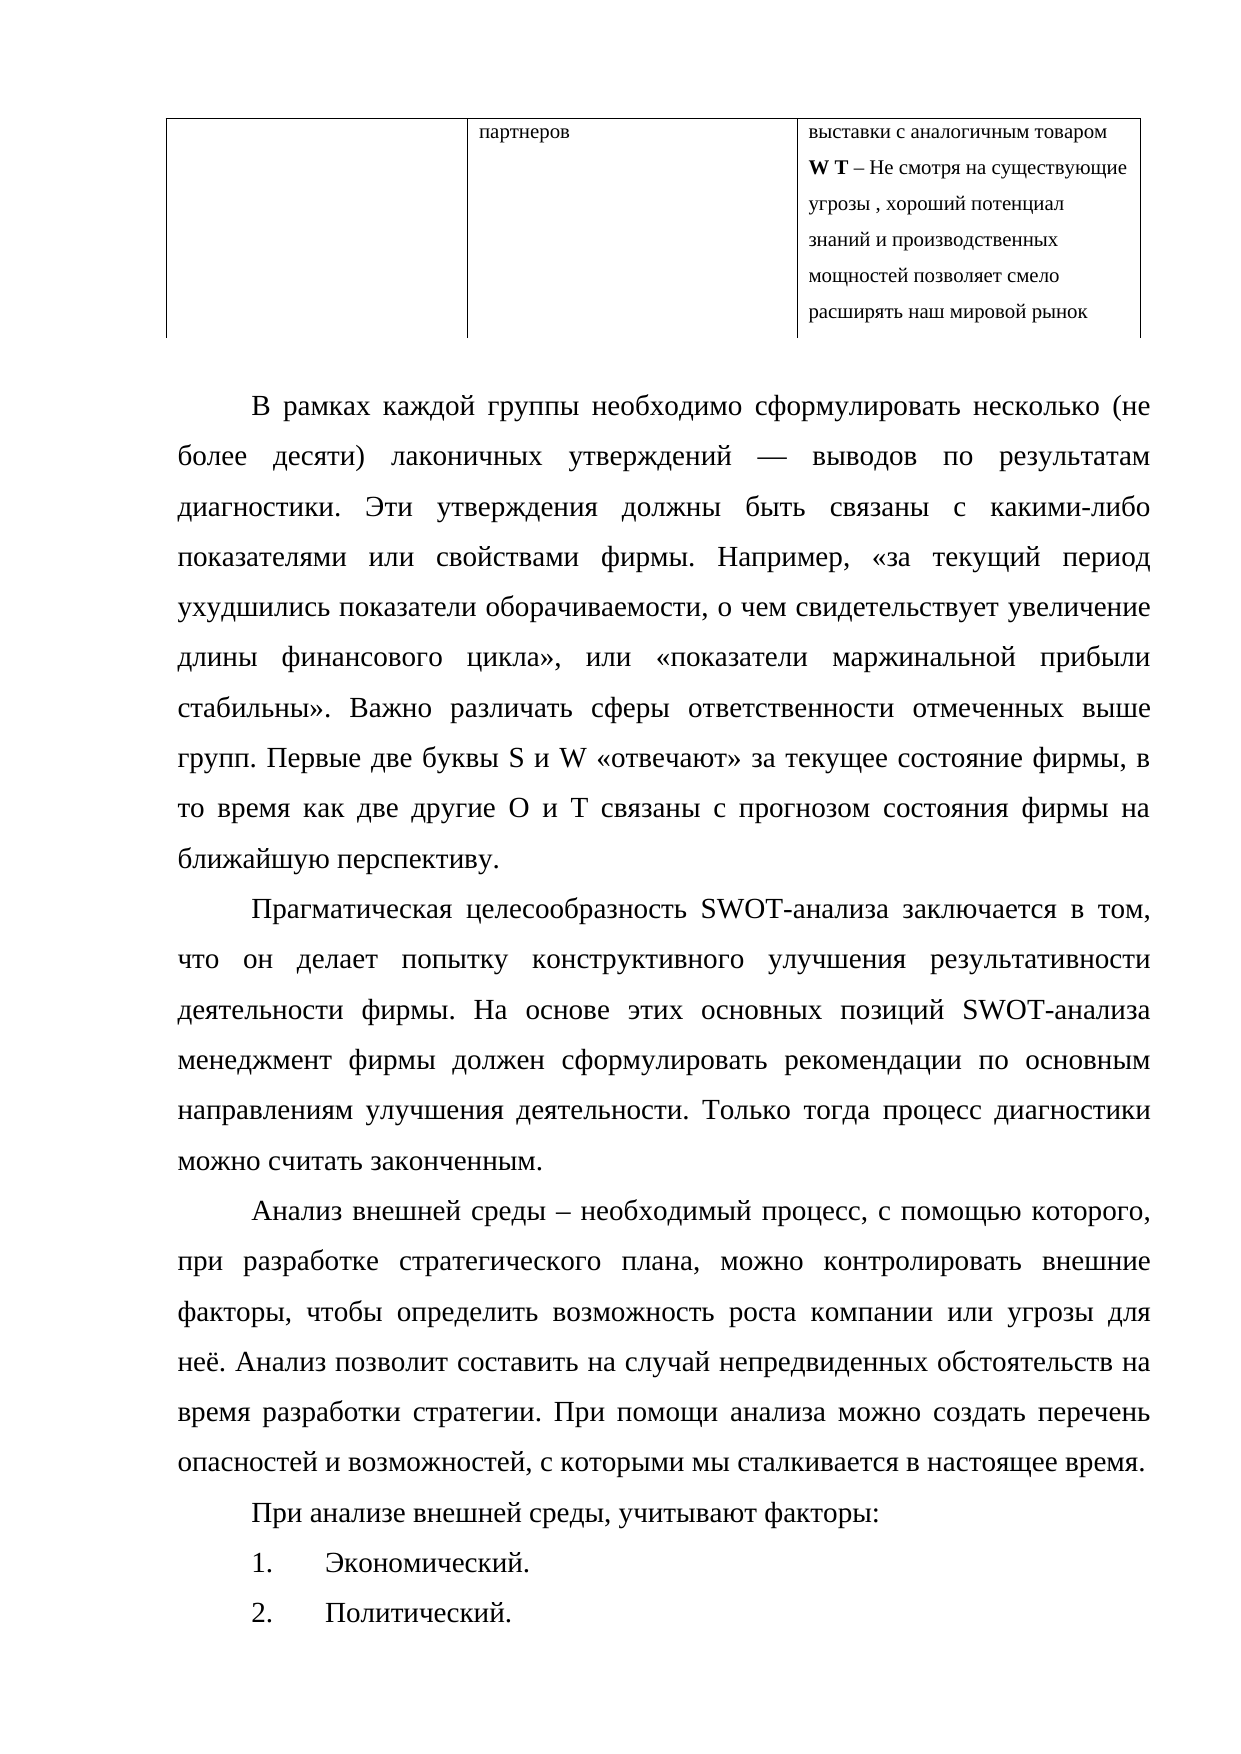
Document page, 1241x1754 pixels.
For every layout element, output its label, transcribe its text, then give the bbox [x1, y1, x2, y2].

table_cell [468, 119, 797, 338]
text В рамках каждой группы необходимо сформулировать несколько (не более десяти) лаконичных утверждений — выводов по результатам диагностики. Эти утверждения должны быть связаны с какими-либо показателями или свойствами фирмы. Например, «за текущий период ухудшились показатели оборачиваемости, о чем свидетельствует увеличение длины финансового цикла», или «показатели маржинальной прибыли стабильны». Важно различать сферы ответственности отмеченных выше групп. Первые две буквы S и W «отвечают» за текущее состояние фирмы, в то время как две другие O и T связаны с прогнозом состояния фирмы на ближайшую перспективу. [177, 388, 1152, 874]
text Анализ внешней среды – необходимый процесс, с помощью которого, при разработке стратегического плана, можно контролировать внешние факторы, чтобы определить возможность роста компании или угрозы для неё. Анализ позволит составить на случай непредвиденных обстоятельств на время разработки стратегии. При помощи анализа можно создать перечень опасностей и возможностей, с которыми мы сталкивается в настоящее время. [177, 1193, 1152, 1478]
text При анализе внешней среды, учитывают факторы: [177, 1495, 1152, 1528]
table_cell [798, 119, 1140, 338]
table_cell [167, 119, 467, 338]
list Политический. [177, 1596, 1152, 1629]
text Прагматическая целесообразность SWOT-анализа заключается в том, что он делает попытку конструктивного улучшения результативности деятельности фирмы. На основе этих основных позиций SWOT-анализа менеджмент фирмы должен сформулировать рекомендации по основным направлениям улучшения деятельности. Только тогда процесс диагностики можно считать законченным. [177, 891, 1152, 1176]
list Экономический. [177, 1545, 1152, 1579]
